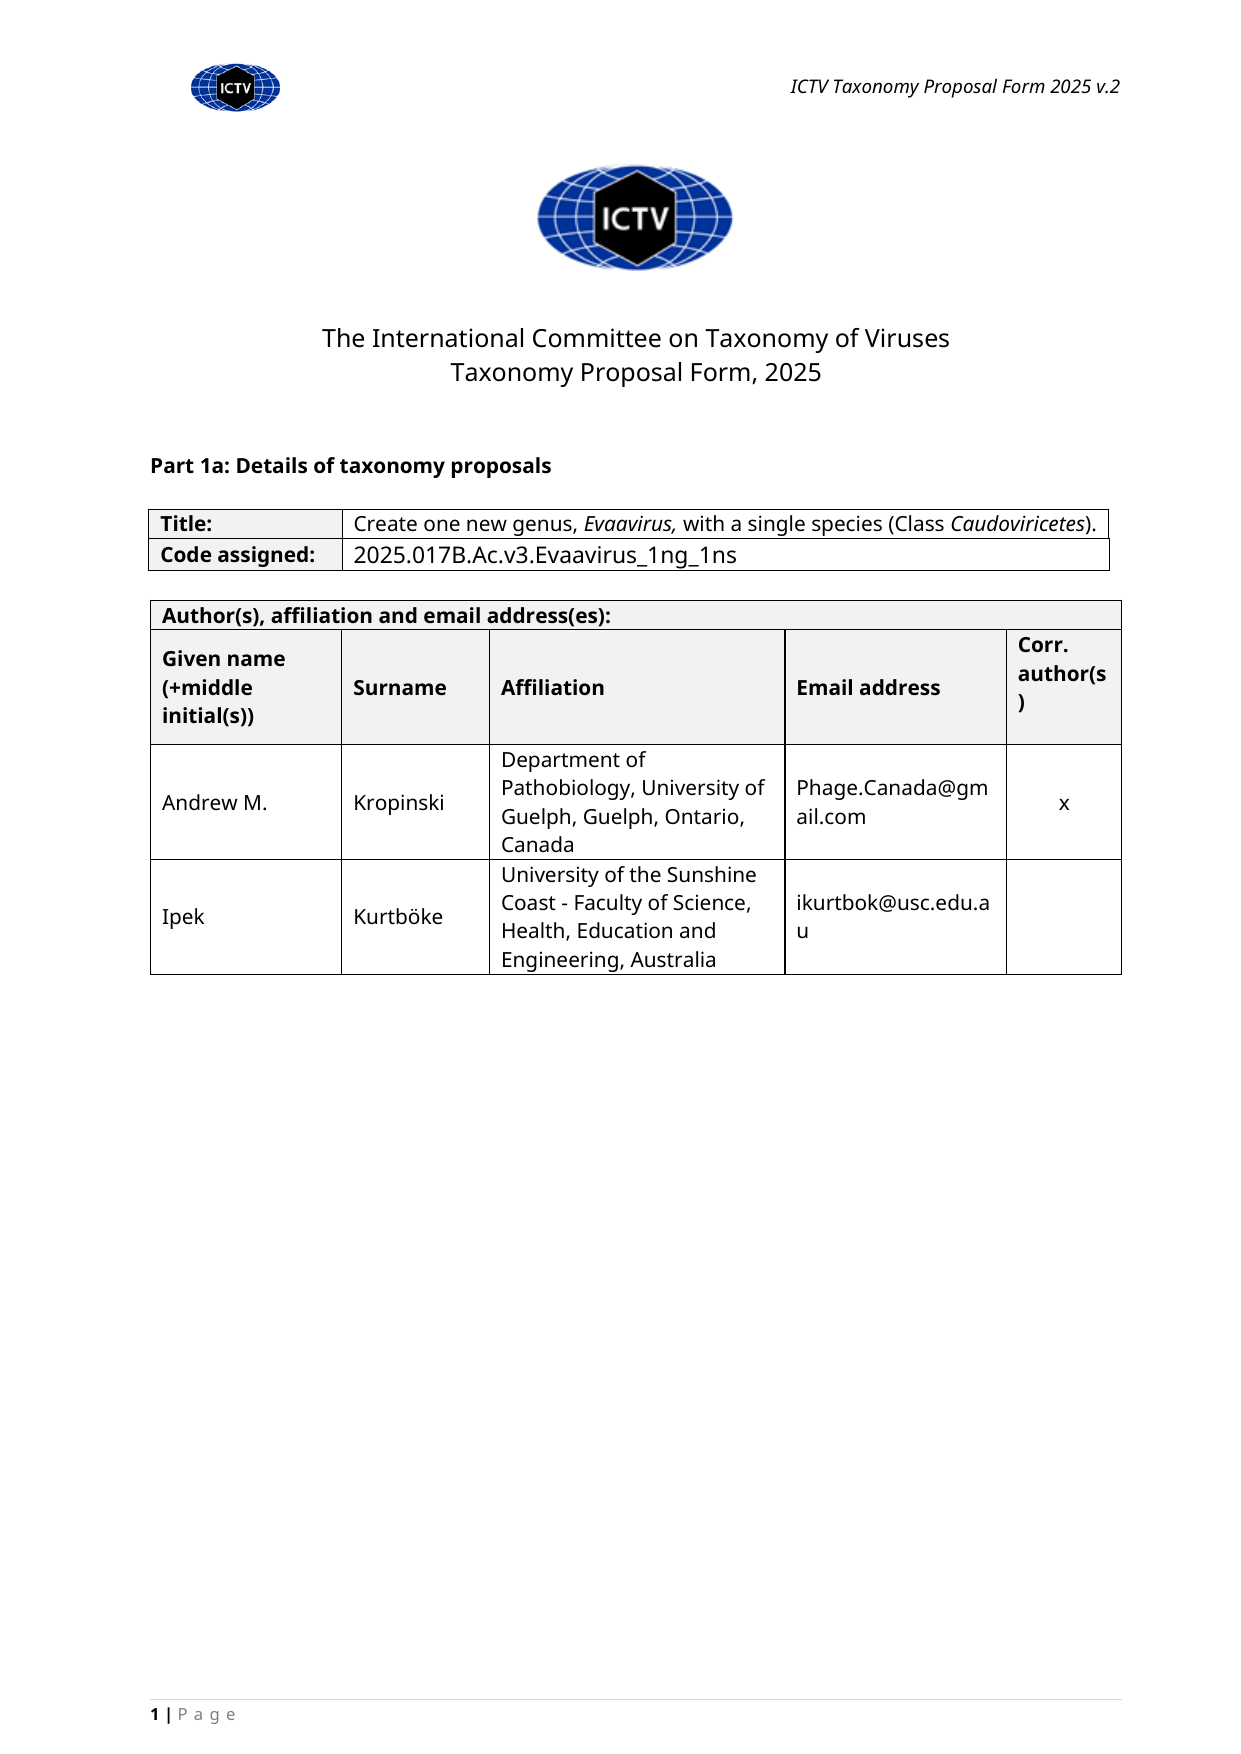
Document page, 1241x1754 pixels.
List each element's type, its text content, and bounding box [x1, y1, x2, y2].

table_header Author(s), affiliation and email address(es): [151, 601, 1121, 629]
table_cell Surname [342, 630, 489, 744]
table_cell Kurtböke [342, 860, 489, 973]
table_cell Affiliation [490, 630, 784, 744]
table_cell Department of Pathobiology, University of Guelph, Guelph, Ontario, Canada [490, 745, 784, 859]
text Part 1a: Details of taxonomy proposals [150, 452, 1122, 480]
table_cell Kropinski [342, 745, 489, 859]
table_cell Email address [786, 630, 1006, 744]
table_cell Given name (+middle initial(s)) [151, 630, 341, 744]
table_header Title: [149, 510, 342, 538]
table_cell x [1007, 745, 1121, 859]
picture [190, 56, 282, 113]
table_cell 2025.017B.Ac.v3.Evaavirus_1ng_1ns [343, 539, 1109, 570]
table_cell Code assigned: [149, 539, 342, 570]
table_cell Corr. author(s) [1007, 630, 1121, 744]
table_cell ikurtbok@usc.edu.au [786, 860, 1006, 973]
text The International Committee on Taxonomy of Viruses [150, 321, 1122, 355]
table_cell Andrew M. [151, 745, 341, 859]
picture [535, 150, 737, 274]
table_cell Phage.Canada@gmail.com [786, 745, 1006, 859]
table_cell [1007, 860, 1121, 973]
table_cell Ipek [151, 860, 341, 973]
table_cell University of the Sunshine Coast - Faculty of Science, Health, Education and Engineering, Australia [490, 860, 784, 973]
text Taxonomy Proposal Form, 2025 [150, 355, 1122, 389]
table_header Create one new genus, Evaavirus, with a single species (Class Caudoviricetes). [343, 510, 1108, 538]
